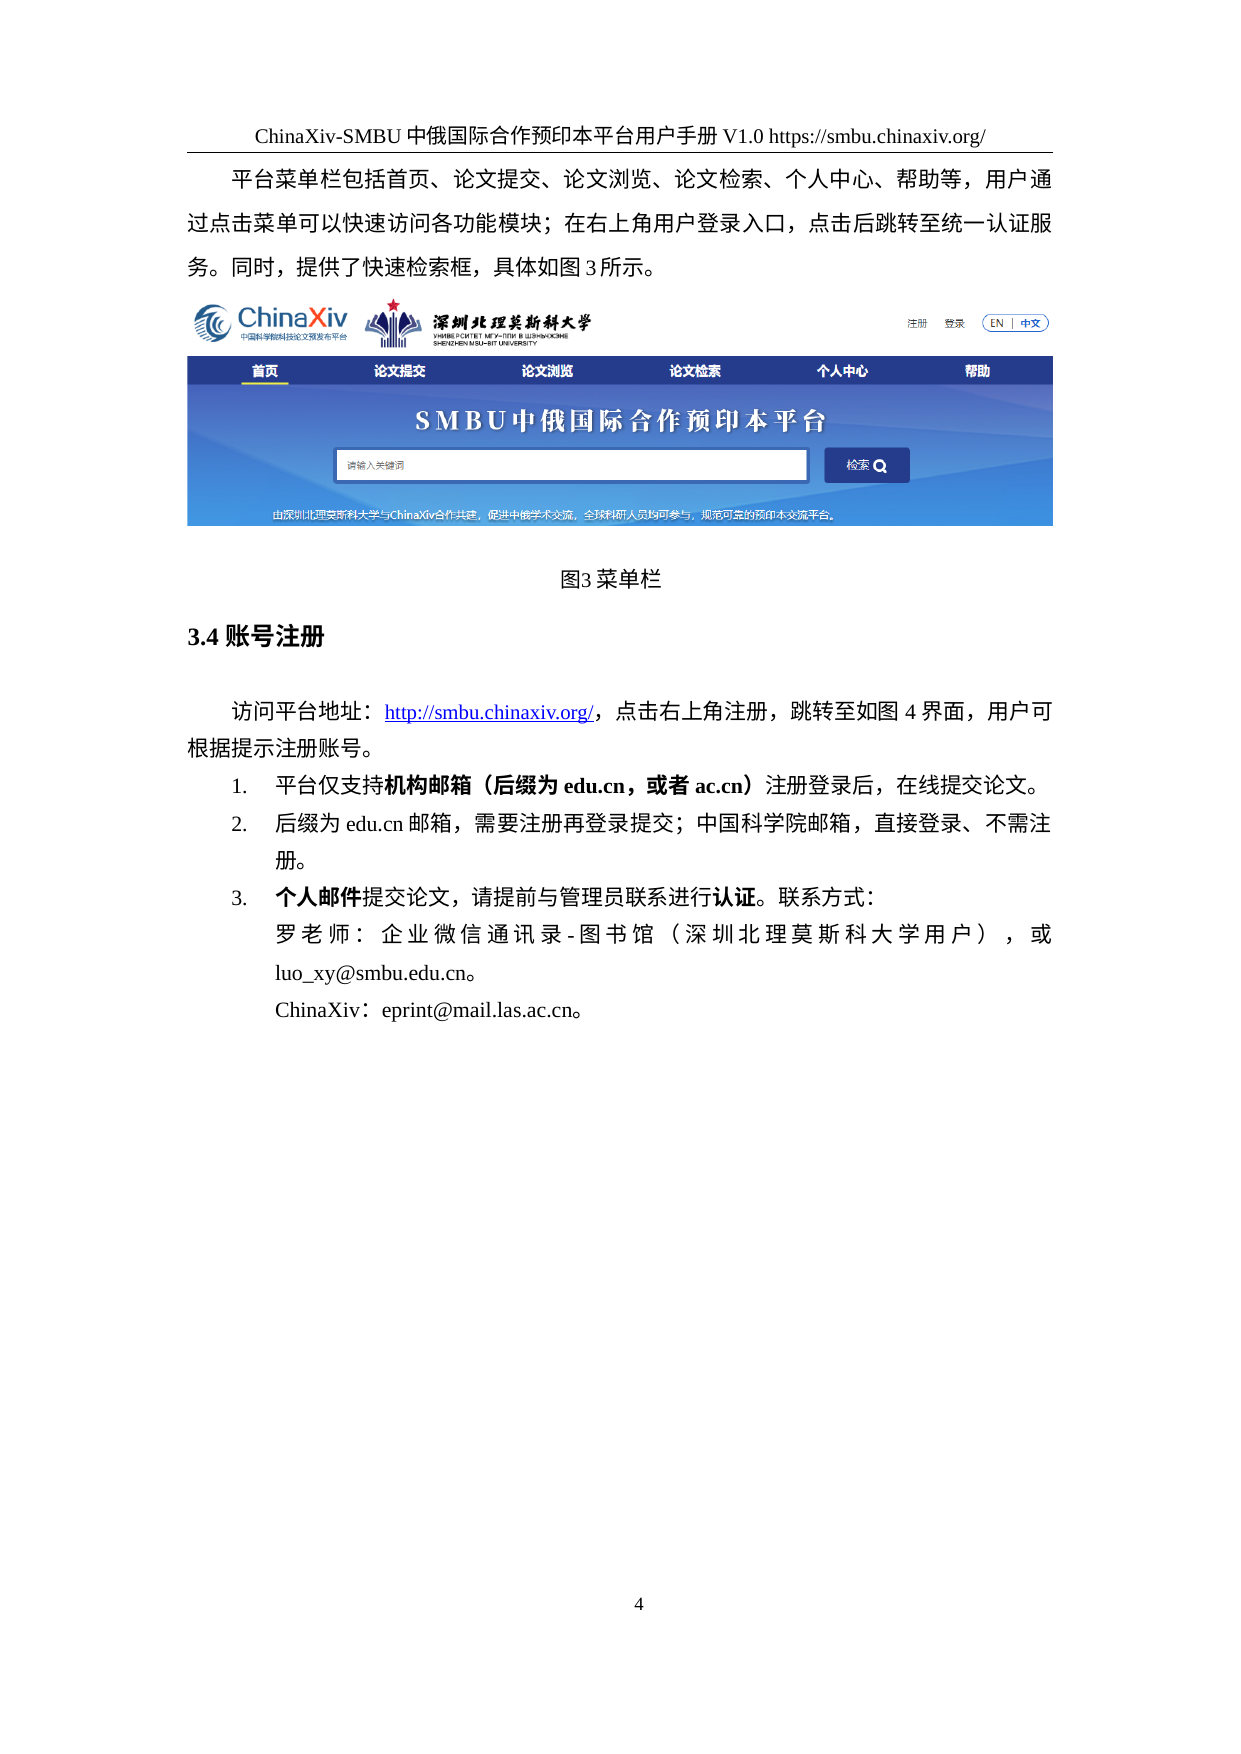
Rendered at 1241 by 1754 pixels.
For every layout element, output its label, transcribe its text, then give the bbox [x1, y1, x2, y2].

list 平台仅支持机构邮箱（后缀为edu.cn，或者ac.cn）注册登录后，在线提交论文。 [231, 768, 1053, 801]
text ChinaXiv：eprint@mail.las.ac.cn。 [231, 991, 1053, 1024]
subtitle 3.4 账号注册 [187, 602, 1053, 667]
list 后缀为edu.cn邮箱，需要注册再登录提交；中国科学院邮箱，直接登录、不需注册。 [231, 805, 1053, 875]
picture [187, 292, 1053, 526]
list 罗老师：企业微信通讯录-图书馆（深圳北理莫斯科大学用户），或luo_xy@smbu.edu.cn。 [275, 917, 1053, 987]
text 访问平台地址：http://smbu.chinaxiv.org/，点击右上角注册，跳转至如图4 界面，用户可根据提示注册账号。 [187, 693, 1053, 763]
list 个人邮件提交论文，请提前与管理员联系进行认证。联系方式： [231, 880, 1053, 912]
text 菜单栏 [187, 562, 1053, 594]
text 平台菜单栏包括首页、论文提交、论文浏览、论文检索、个人中心、帮助等，用户通过点击菜单可以快速访问各功能模块；在右上角用户登录入口，点击后跳转至统一认证服务。同时，提供了快速检索框，具体如图3所示。 [187, 162, 1053, 282]
